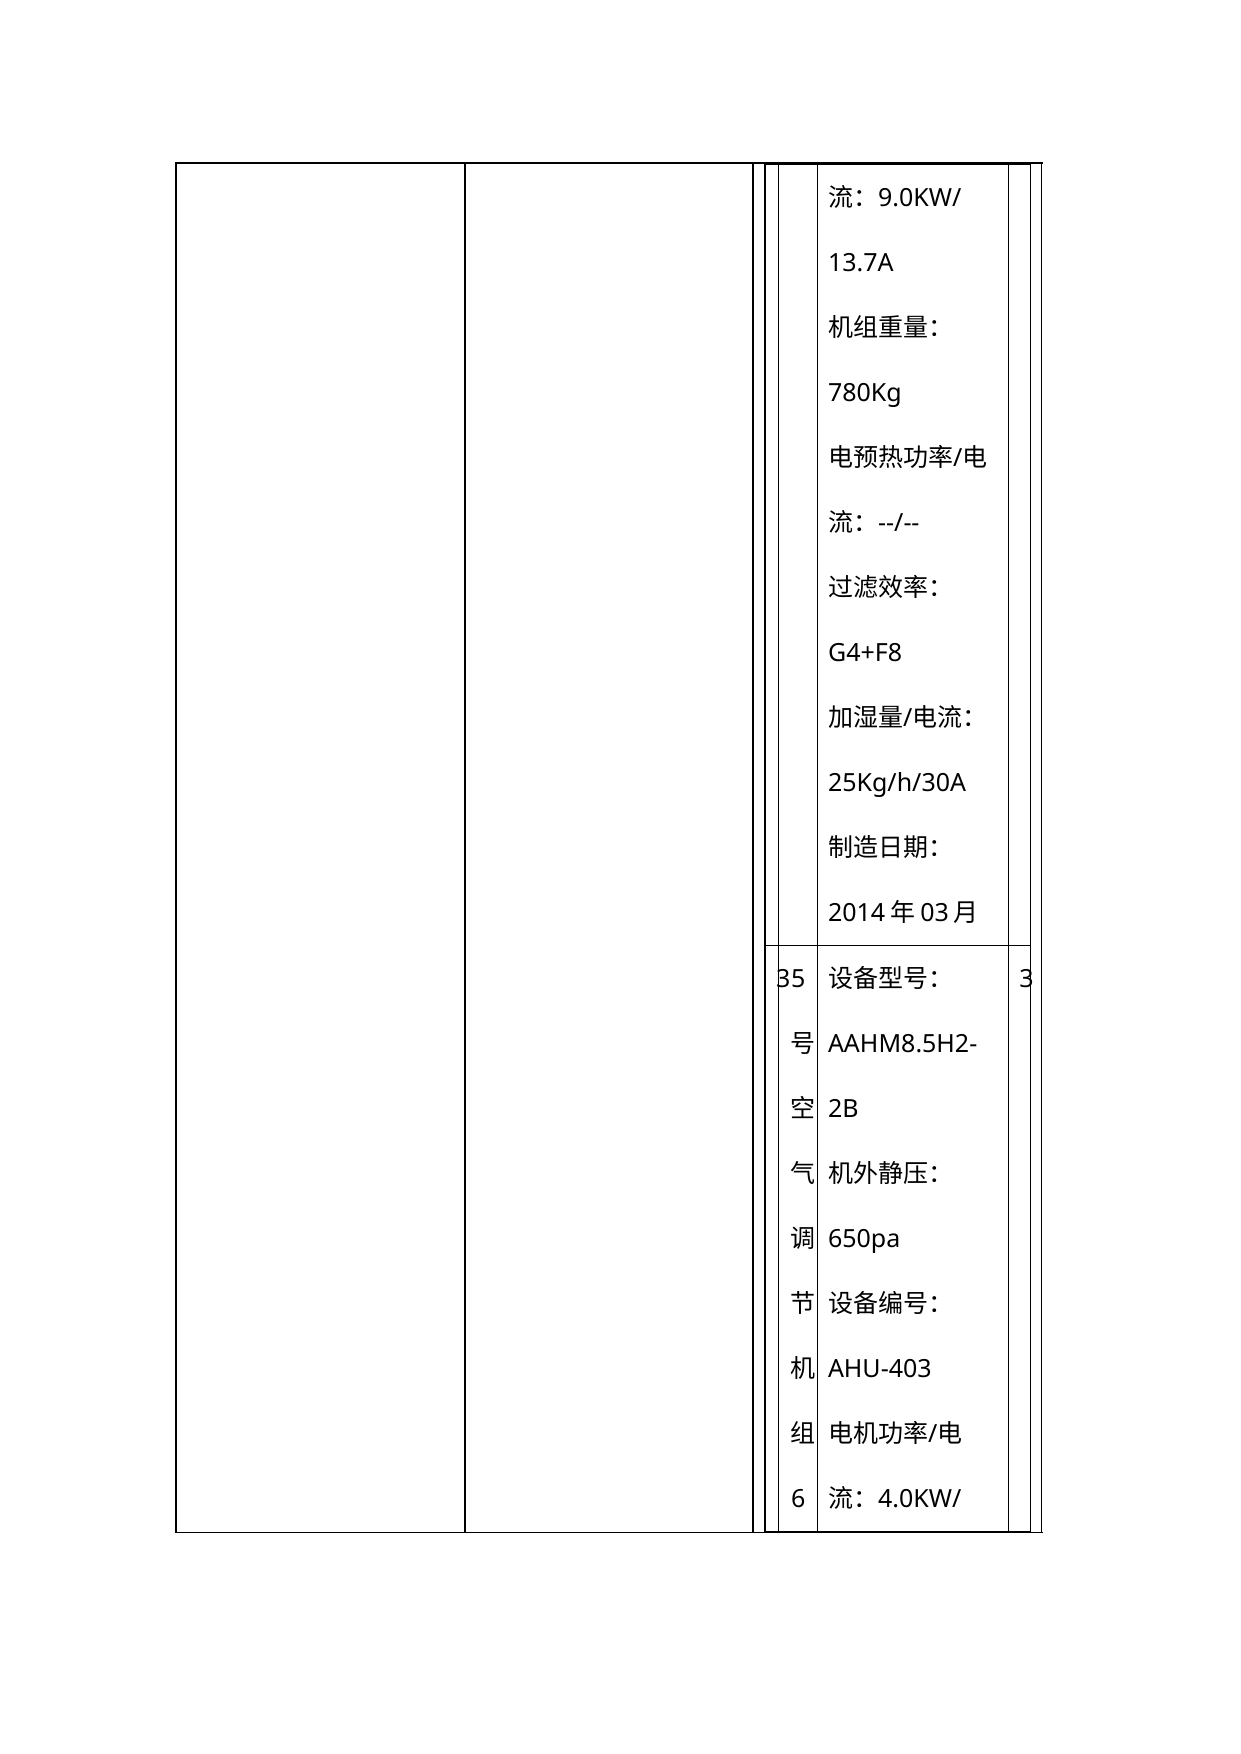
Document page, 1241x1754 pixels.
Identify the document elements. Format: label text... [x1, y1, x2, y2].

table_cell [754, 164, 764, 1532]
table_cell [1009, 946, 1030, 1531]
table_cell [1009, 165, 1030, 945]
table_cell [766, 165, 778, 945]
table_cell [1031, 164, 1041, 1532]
table_cell [466, 164, 752, 1532]
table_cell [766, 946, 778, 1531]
table_cell 1 [177, 164, 464, 1532]
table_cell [779, 165, 817, 945]
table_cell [818, 946, 1008, 1531]
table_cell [818, 165, 1008, 945]
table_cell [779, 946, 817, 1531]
